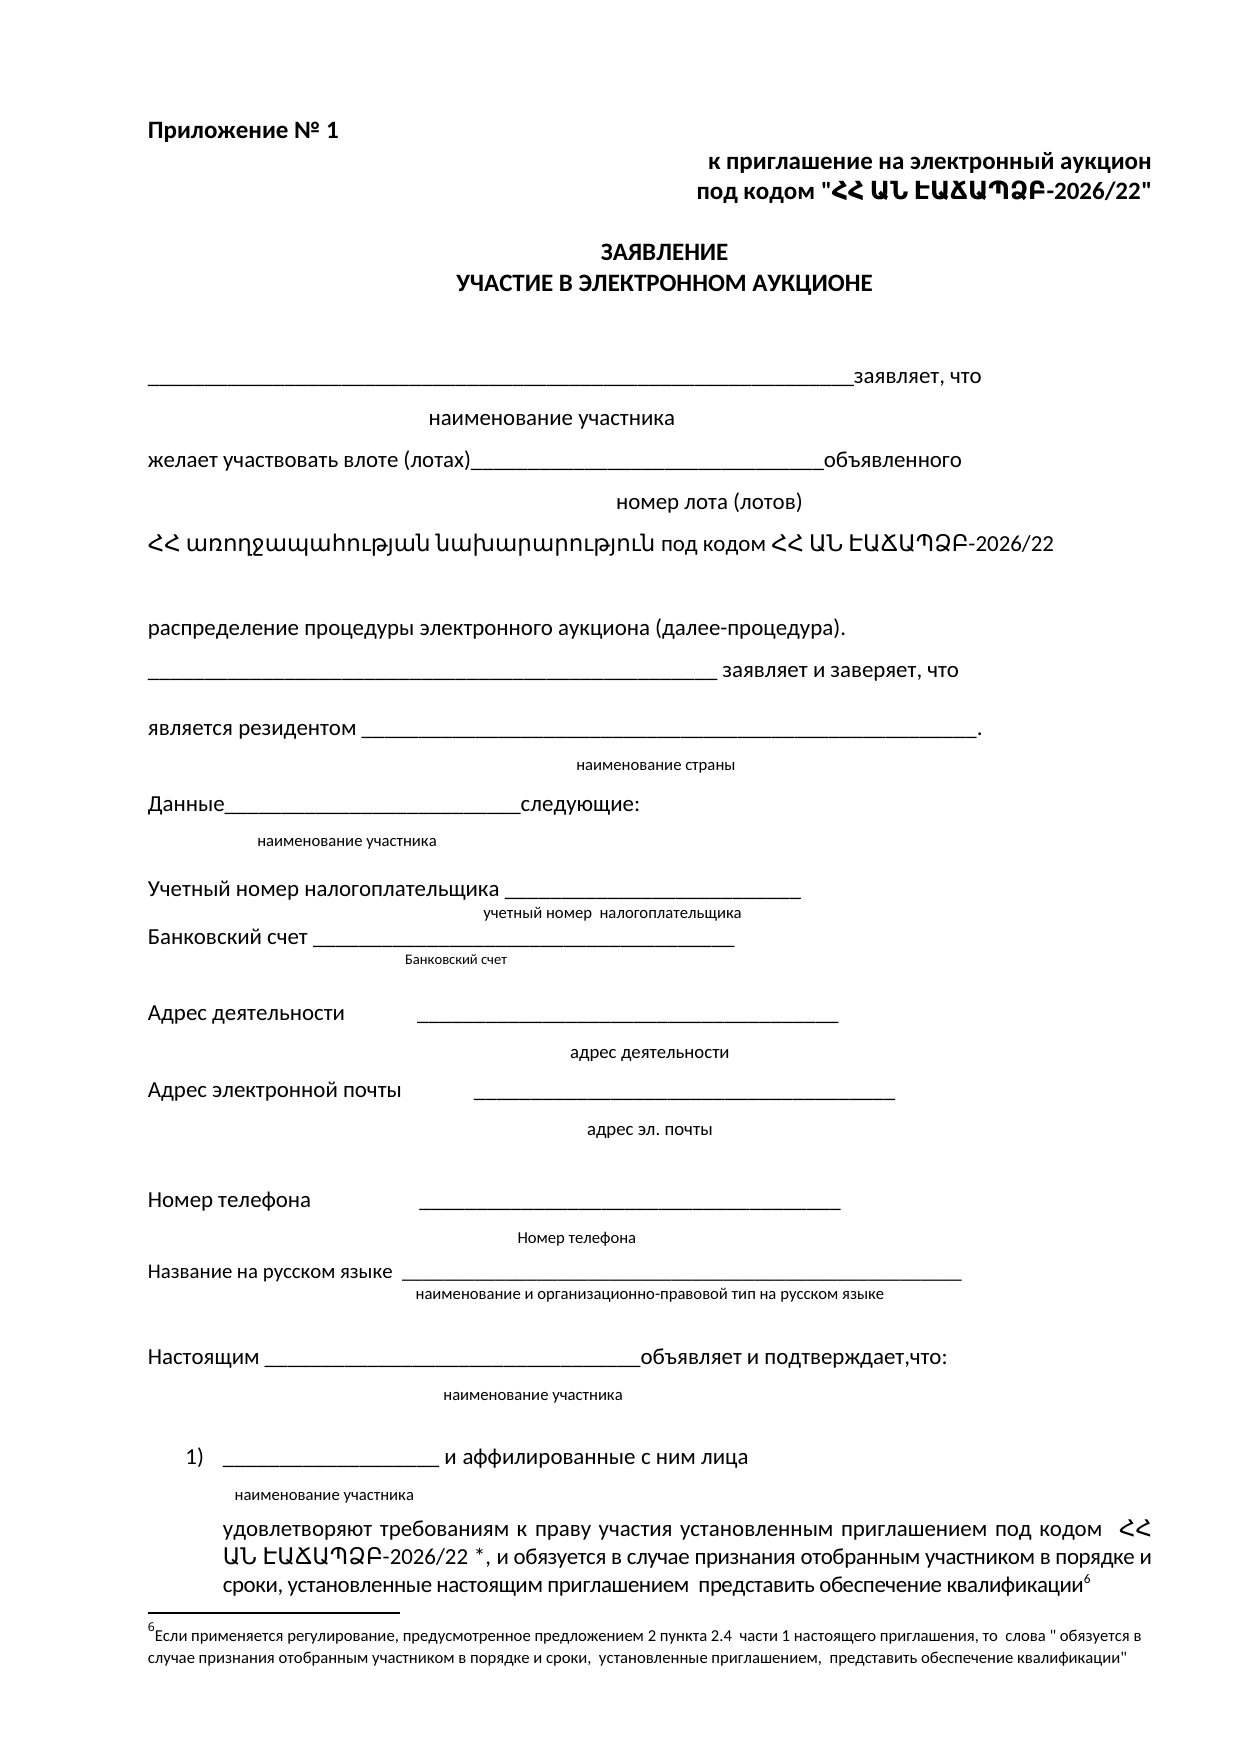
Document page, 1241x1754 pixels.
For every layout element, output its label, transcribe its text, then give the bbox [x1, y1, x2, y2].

text желает участвовать влоте (лотах)_______________________________объявленного [148, 445, 1152, 473]
text адрес деятельности [148, 1040, 1152, 1063]
text Данные__________________________следующие: [148, 789, 1152, 817]
text Настоящим _________________________________объявляет и подтверждает,что: [148, 1342, 1152, 1370]
text Номер телефона [517, 1227, 1152, 1248]
text является резидентом ______________________________________________________. [148, 713, 1152, 741]
list ___________________ и аффилированные с ним лица [185, 1442, 1152, 1470]
text наименование участника [428, 403, 1152, 431]
text Адрес электронной почты _____________________________________ [148, 1075, 1152, 1103]
text к приглашение на электронный аукцион [177, 145, 1152, 176]
text наименование и организационно-правовой тип на русском языке [148, 1283, 1152, 1304]
text наименование участника [148, 831, 1152, 851]
text ՀՀ առողջապահության նախարարություն под кодом ՀՀ ԱՆ ԷԱՃԱՊՁԲ-2026/22 [148, 529, 1152, 557]
text Учетный номер налогоплательщика __________________________ [148, 874, 1152, 902]
text УЧАСТИЕ В ЭЛЕКТРОННОМ АУКЦИОНЕ [177, 267, 1152, 298]
text адрес эл. почты [148, 1117, 1152, 1140]
text Название на русском языке ______________________________________________________ [148, 1258, 1152, 1283]
text учетный номер налогоплательщика [148, 902, 1152, 922]
text Адрес деятельности _____________________________________ [148, 998, 1152, 1026]
text распределение процедуры электронного аукциона (далее-процедура). [148, 613, 1152, 641]
text под кодом "ՀՀ ԱՆ ԷԱՃԱՊՁԲ-2026/22" [177, 176, 1152, 206]
text Банковский счет [148, 950, 1152, 968]
text наименование участника [443, 1384, 1152, 1404]
text Банковский счет _____________________________________ [148, 922, 1152, 950]
text __________________________________________________ заявляет и заверяет, что [148, 655, 1152, 683]
list удовлетворяют требованиям к праву участия установленным приглашением под кодом ՀՀ ԱՆ ԷԱՃԱՊՁԲ-2026/22 *, и обязуется в случае признания отобранным участником в порядке и сроки, установленные настоящим приглашением представить обеспечение квалификации [223, 1514, 1152, 1598]
text 2.4 На этапе аукциона участник представляет сниженные ценовые предложения в порядке, установленном пунктом 2.2 части 2 настоящего приглашения, без необходимости загрузки новых документов в систему. Приложение № 1 [148, 86, 1152, 145]
text наименование страны [576, 754, 1152, 775]
text ______________________________________________________________заявляет, что [148, 361, 1152, 389]
text наименование участника [148, 1484, 1152, 1504]
text номер лота (лотов) [606, 487, 1152, 515]
text ЗАЯВЛЕНИЕ [177, 237, 1152, 267]
text Номер телефона _____________________________________ [148, 1186, 1152, 1213]
